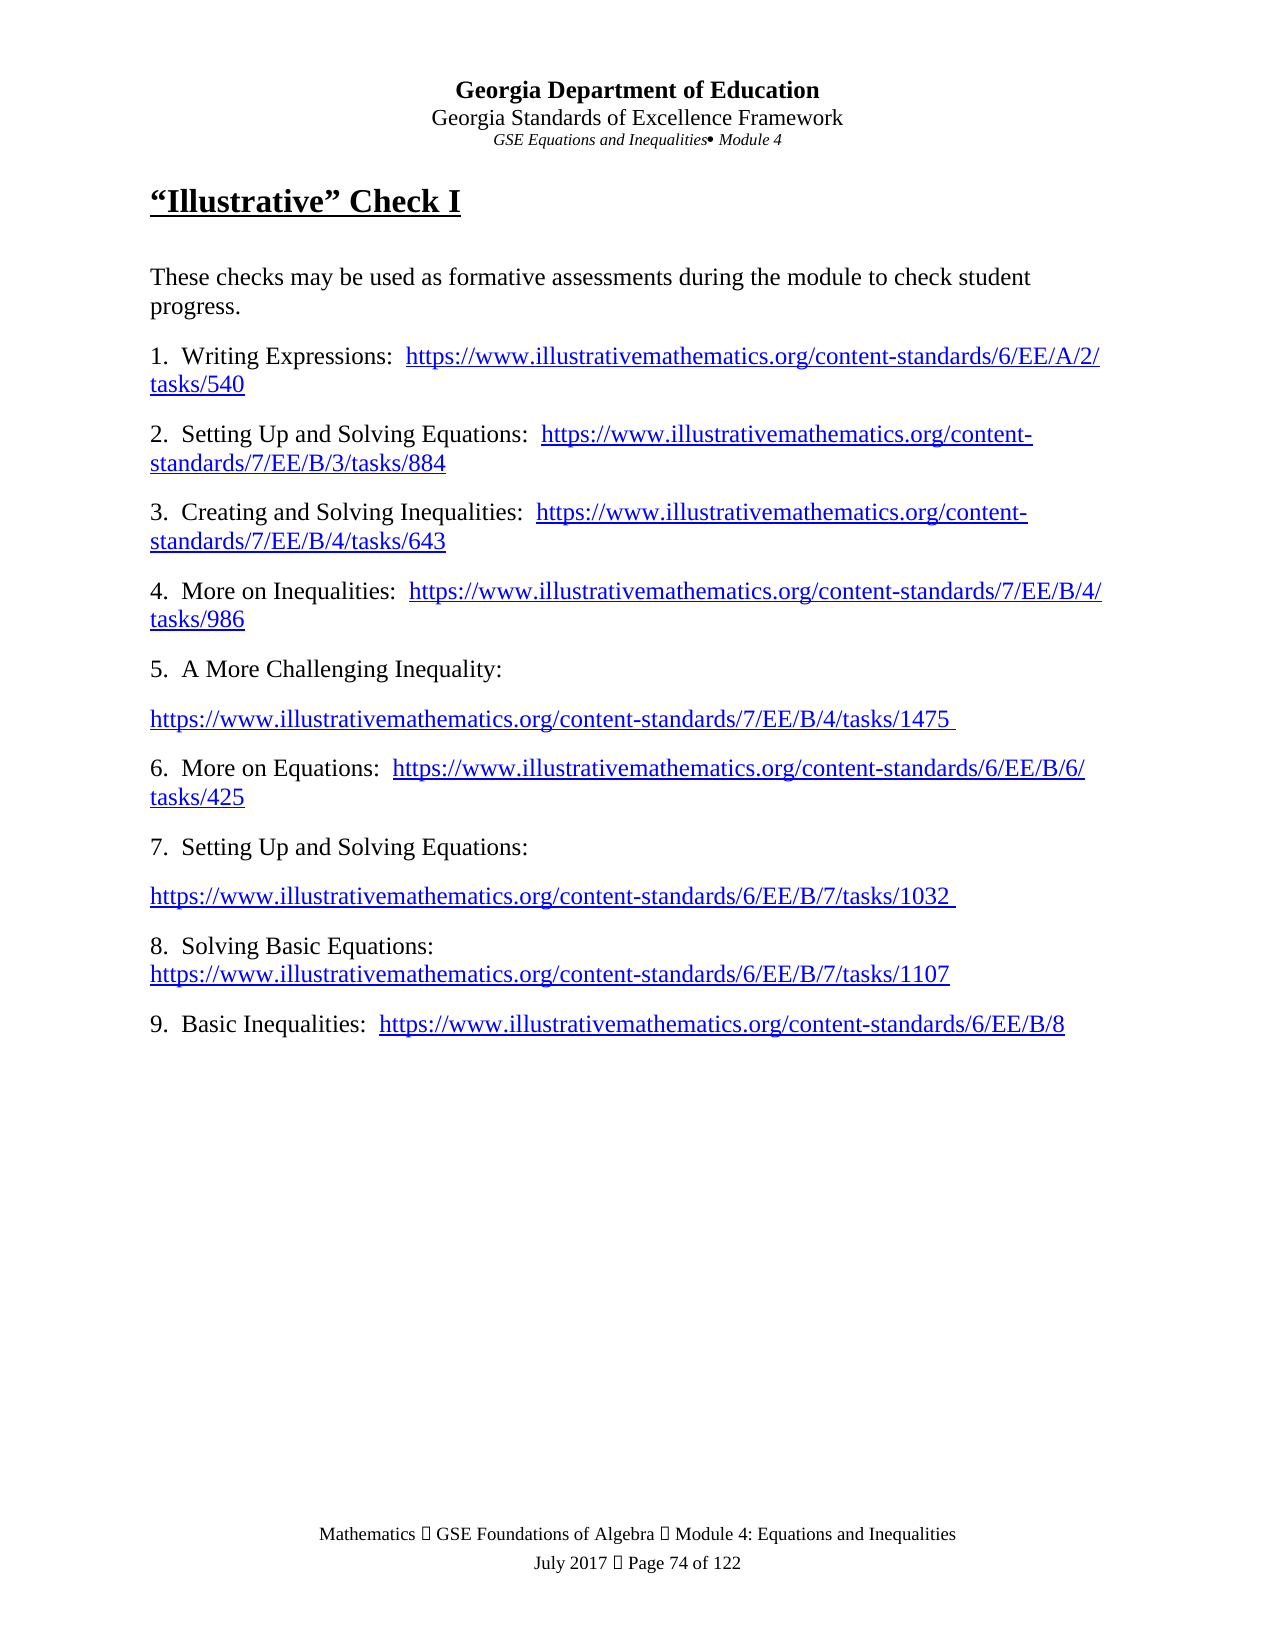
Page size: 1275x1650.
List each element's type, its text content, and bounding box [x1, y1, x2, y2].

text 3. Creating and Solving Inequalities: https://www.illustrativemathematics.org/content-standards/7/EE/B/4/tasks/643 [150, 497, 1125, 555]
text 8. Solving Basic Equations: https://www.illustrativemathematics.org/content-standards/6/EE/B/7/tasks/1107 [150, 931, 1125, 988]
text 7. Setting Up and Solving Equations: [150, 832, 1125, 860]
text 6. More on Equations: https://www.illustrativemathematics.org/content-standards/6/EE/B/6/tasks/425 [150, 753, 1125, 811]
text These checks may be used as formative assessments during the module to check student progress. [150, 262, 1125, 320]
text 2. Setting Up and Solving Equations: https://www.illustrativemathematics.org/content-standards/7/EE/B/3/tasks/884 [150, 419, 1125, 477]
text 4. More on Inequalities: https://www.illustrativemathematics.org/content-standards/7/EE/B/4/tasks/986 [150, 576, 1125, 633]
text “Illustrative” Check I [150, 182, 1125, 220]
text https://www.illustrativemathematics.org/content-standards/6/EE/B/7/tasks/1032 [150, 881, 1125, 910]
text 5. A More Challenging Inequality: [150, 654, 1125, 683]
text 9. Basic Inequalities: https://www.illustrativemathematics.org/content-standards/6/EE/B/8 [150, 1009, 1125, 1038]
text 1. Writing Expressions: https://www.illustrativemathematics.org/content-standards/6/EE/A/2/tasks/540 [150, 341, 1125, 398]
text https://www.illustrativemathematics.org/content-standards/7/EE/B/4/tasks/1475 [150, 704, 1125, 732]
